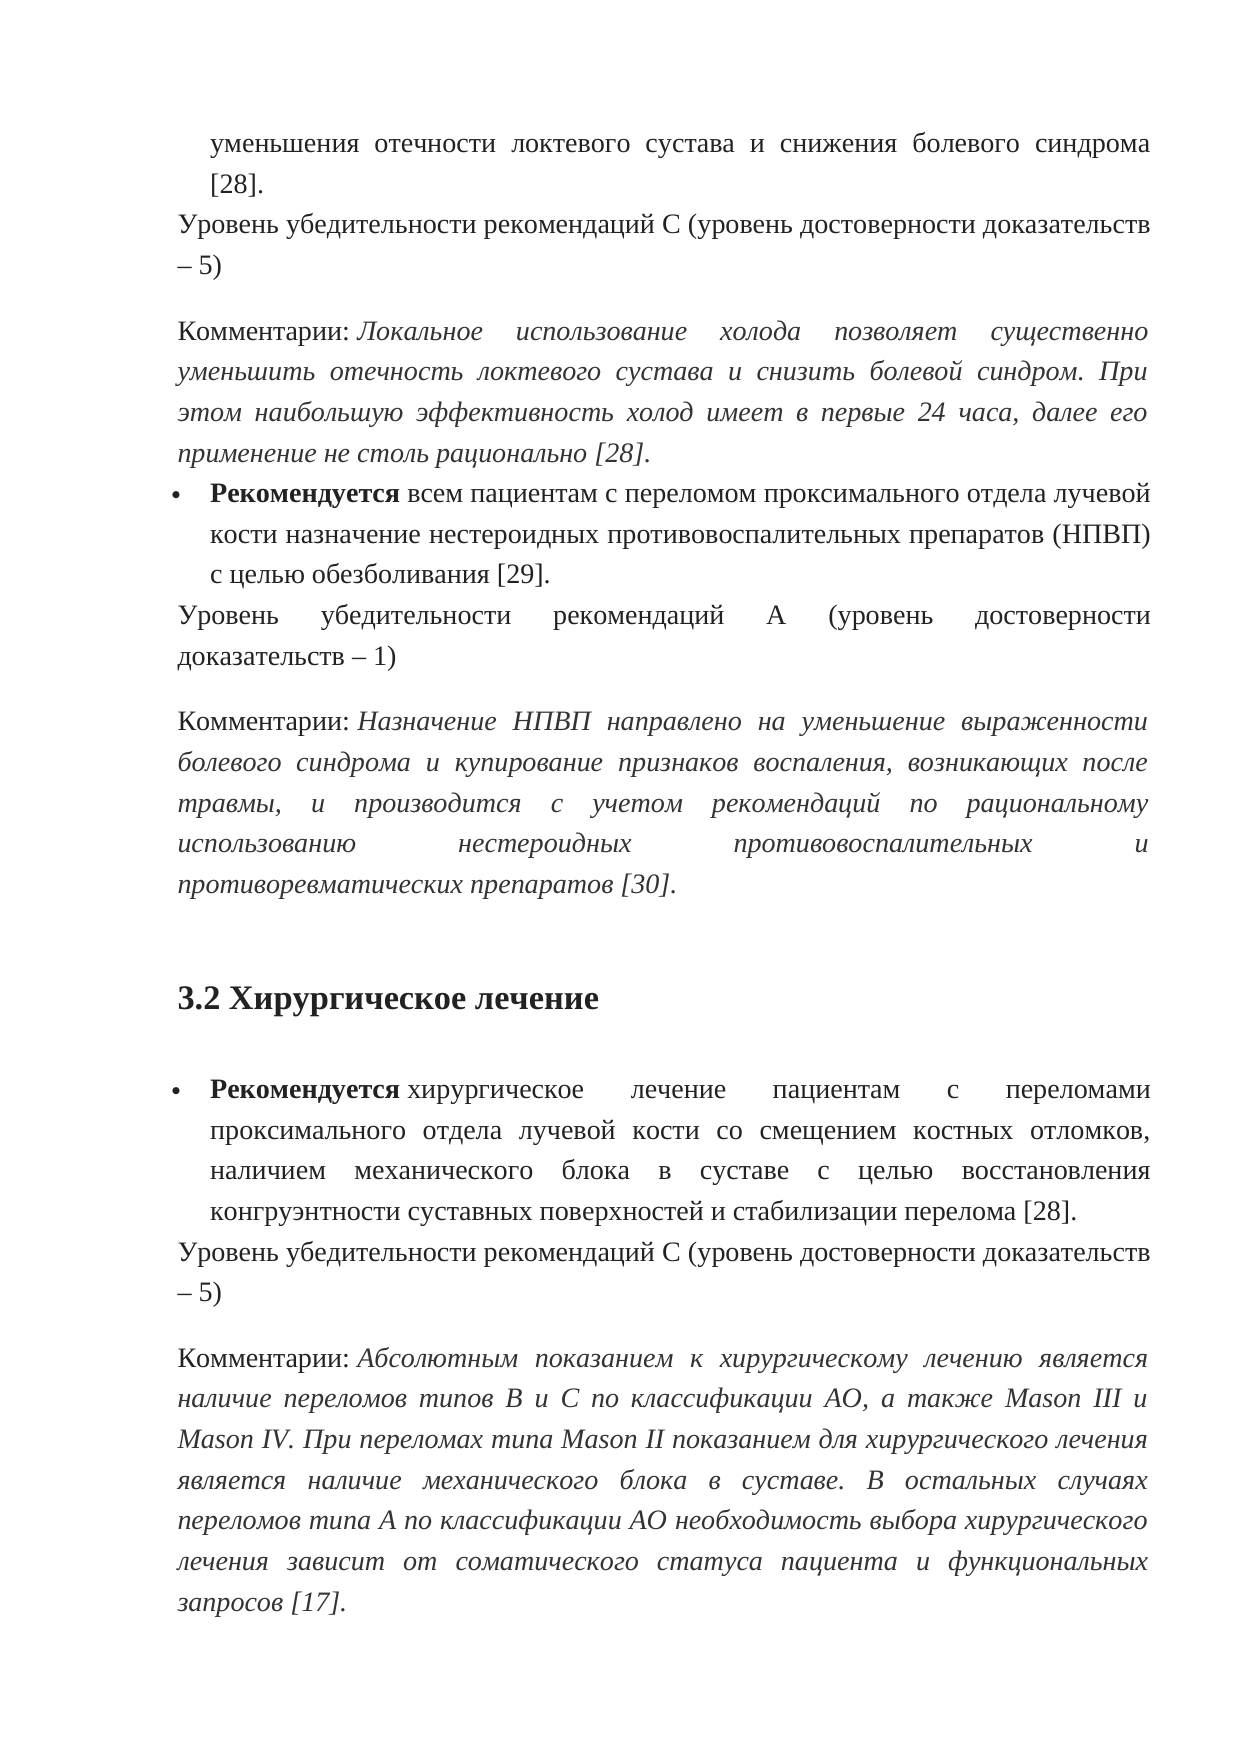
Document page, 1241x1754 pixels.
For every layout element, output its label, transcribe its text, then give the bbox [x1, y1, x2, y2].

text 3.2 Хирургическое лечение [177, 977, 1152, 1017]
text Уровень убедительности рекомендаций C (уровень достоверности доказательств – 5) [177, 199, 1152, 281]
list Рекомендуется всем пациентам с переломом проксимального отдела лучевой кости назначение нестероидных противовоспалительных препаратов (НПВП) с целью обезболивания [29]. [172, 468, 1152, 590]
text Комментарии: Локальное использование холода позволяет существенно уменьшить отечность локтевого сустава и снизить болевой синдром. При этом наибольшую эффективность холод имеет в первые 24 часа, далее его применение не столь рационально [28]. [177, 306, 1152, 468]
text Уровень убедительности рекомендаций C (уровень достоверности доказательств – 5) [177, 1226, 1152, 1308]
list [172, 118, 1152, 199]
text Комментарии: Абсолютным показанием к хирургическому лечению является наличие переломов типов В и С по классификации АО, а также Mason III и Mason IV. При переломах типа Mason II показанием для хирургического лечения является наличие механического блока в суставе. В остальных случаях переломов типа А по классификации АО необходимость выбора хирургического лечения зависит от соматического статуса пациента и функциональных запросов [17]. [177, 1333, 1152, 1617]
text Уровень убедительности рекомендаций A (уровень достоверности доказательств – 1) [177, 590, 1152, 671]
list Рекомендуется хирургическое лечение пациентам с переломами проксимального отдела лучевой кости со смещением костных отломков, наличием механического блока в суставе с целью восстановления конгруэнтности суставных поверхностей и стабилизации перелома [28]. [172, 1064, 1152, 1226]
text Комментарии: Назначение НПВП направлено на уменьшение выраженности болевого синдрома и купирование признаков воспаления, возникающих после травмы, и производится с учетом рекомендаций по рациональному использованию нестероидных противовоспалительных и противоревматических препаратов [30]. [177, 696, 1152, 899]
